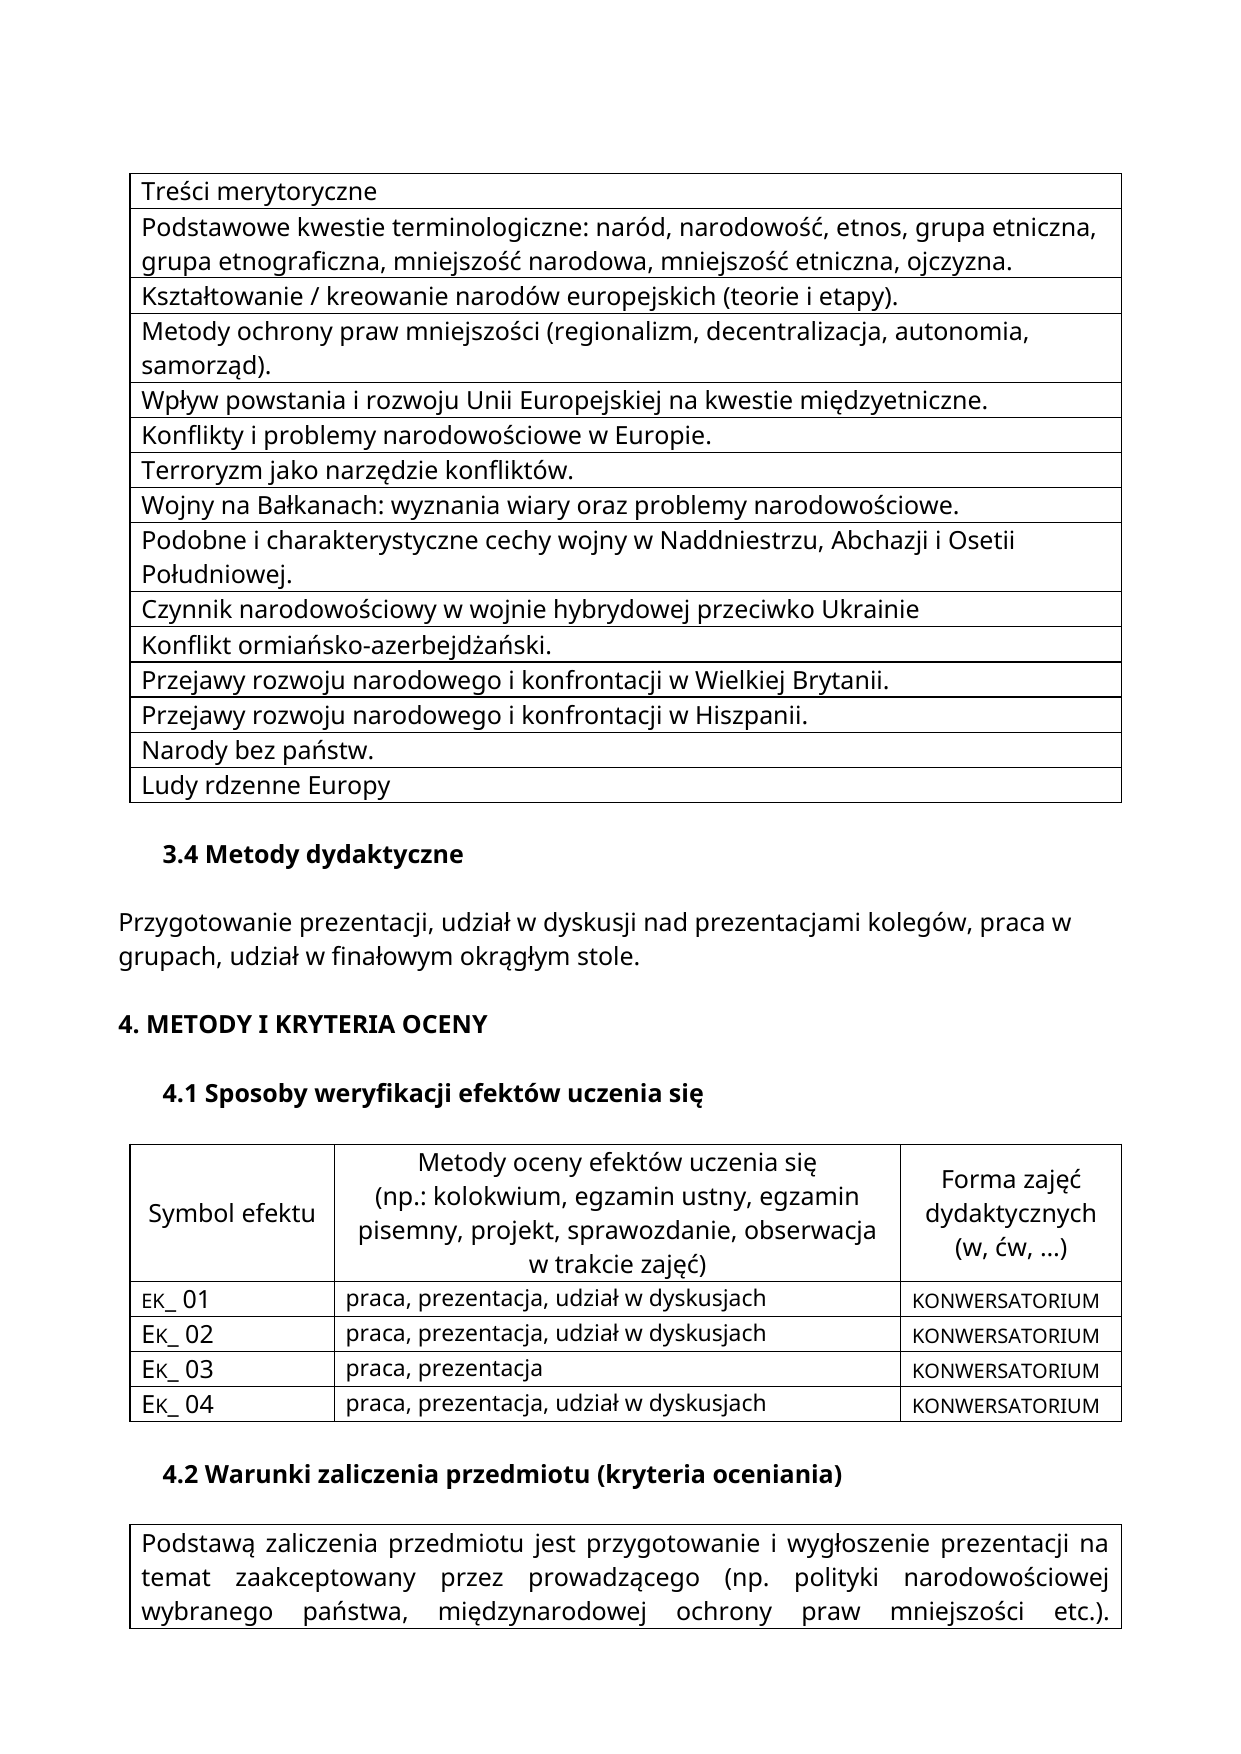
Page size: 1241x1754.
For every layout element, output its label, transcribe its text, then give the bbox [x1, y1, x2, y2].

table_cell Wojny na Bałkanach: wyznania wiary oraz problemy narodowościowe. [131, 488, 1121, 522]
table_cell praca, prezentacja, udział w dyskusjach [335, 1387, 900, 1421]
table_cell Wpływ powstania i rozwoju Unii Europejskiej na kwestie międzyetniczne. [131, 383, 1121, 417]
table_cell Konflikt ormiańsko-azerbejdżański. [131, 627, 1121, 661]
table_cell Czynnik narodowościowy w wojnie hybrydowej przeciwko Ukrainie [131, 592, 1121, 626]
table_cell konwersatorium [901, 1387, 1121, 1421]
table_cell konwersatorium [901, 1282, 1121, 1316]
text Przygotowanie prezentacji, udział w dyskusji nad prezentacjami kolegów, praca w grupach, udział w finałowym okrągłym stole. [118, 905, 1122, 973]
table_header Forma zajęć dydaktycznych (w, ćw, …) [901, 1145, 1121, 1281]
table_cell Ek_ 03 [131, 1352, 334, 1386]
table_cell Ludy rdzenne Europy [131, 768, 1121, 802]
table_cell konwersatorium [901, 1352, 1121, 1386]
table_cell Ek_ 04 [131, 1387, 334, 1421]
table_cell Narody bez państw. [131, 733, 1121, 767]
table_cell Podobne i charakterystyczne cechy wojny w Naddniestrzu, Abchazji i Osetii Południowej. [131, 523, 1121, 591]
table_header Symbol efektu [131, 1145, 334, 1281]
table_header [131, 1525, 1121, 1628]
table_cell Kształtowanie / kreowanie narodów europejskich (teorie i etapy). [131, 278, 1121, 312]
text 4.1 Sposoby weryfikacji efektów uczenia się [162, 1075, 1122, 1109]
text 4. METODY I KRYTERIA OCENY [118, 1007, 1122, 1041]
table_cell Ek_ 02 [131, 1317, 334, 1351]
table_cell konwersatorium [901, 1317, 1121, 1351]
text 4.2 Warunki zaliczenia przedmiotu (kryteria oceniania) [162, 1456, 1122, 1490]
table_cell ek_ 01 [131, 1282, 334, 1316]
text 3.4 Metody dydaktyczne [162, 837, 1122, 871]
table_cell Metody ochrony praw mniejszości (regionalizm, decentralizacja, autonomia, samorząd). [131, 314, 1121, 382]
table_cell Przejawy rozwoju narodowego i konfrontacji w Hiszpanii. [131, 698, 1121, 732]
table_header Metody oceny efektów uczenia się (np.: kolokwium, egzamin ustny, egzamin pisemny, projekt, sprawozdanie, obserwacja w trakcie zajęć) [335, 1145, 900, 1281]
table_header Treści merytoryczne [131, 174, 1121, 208]
table_cell praca, prezentacja, udział w dyskusjach [335, 1282, 900, 1316]
table_cell praca, prezentacja [335, 1352, 900, 1386]
table_cell Przejawy rozwoju narodowego i konfrontacji w Wielkiej Brytanii. [131, 663, 1121, 696]
table_cell Konflikty i problemy narodowościowe w Europie. [131, 418, 1121, 452]
table_cell praca, prezentacja, udział w dyskusjach [335, 1317, 900, 1351]
table_cell Terroryzm jako narzędzie konfliktów. [131, 453, 1121, 487]
table_cell Podstawowe kwestie terminologiczne: naród, narodowość, etnos, grupa etniczna, grupa etnograficzna, mniejszość narodowa, mniejszość etniczna, ojczyzna. [131, 209, 1121, 277]
